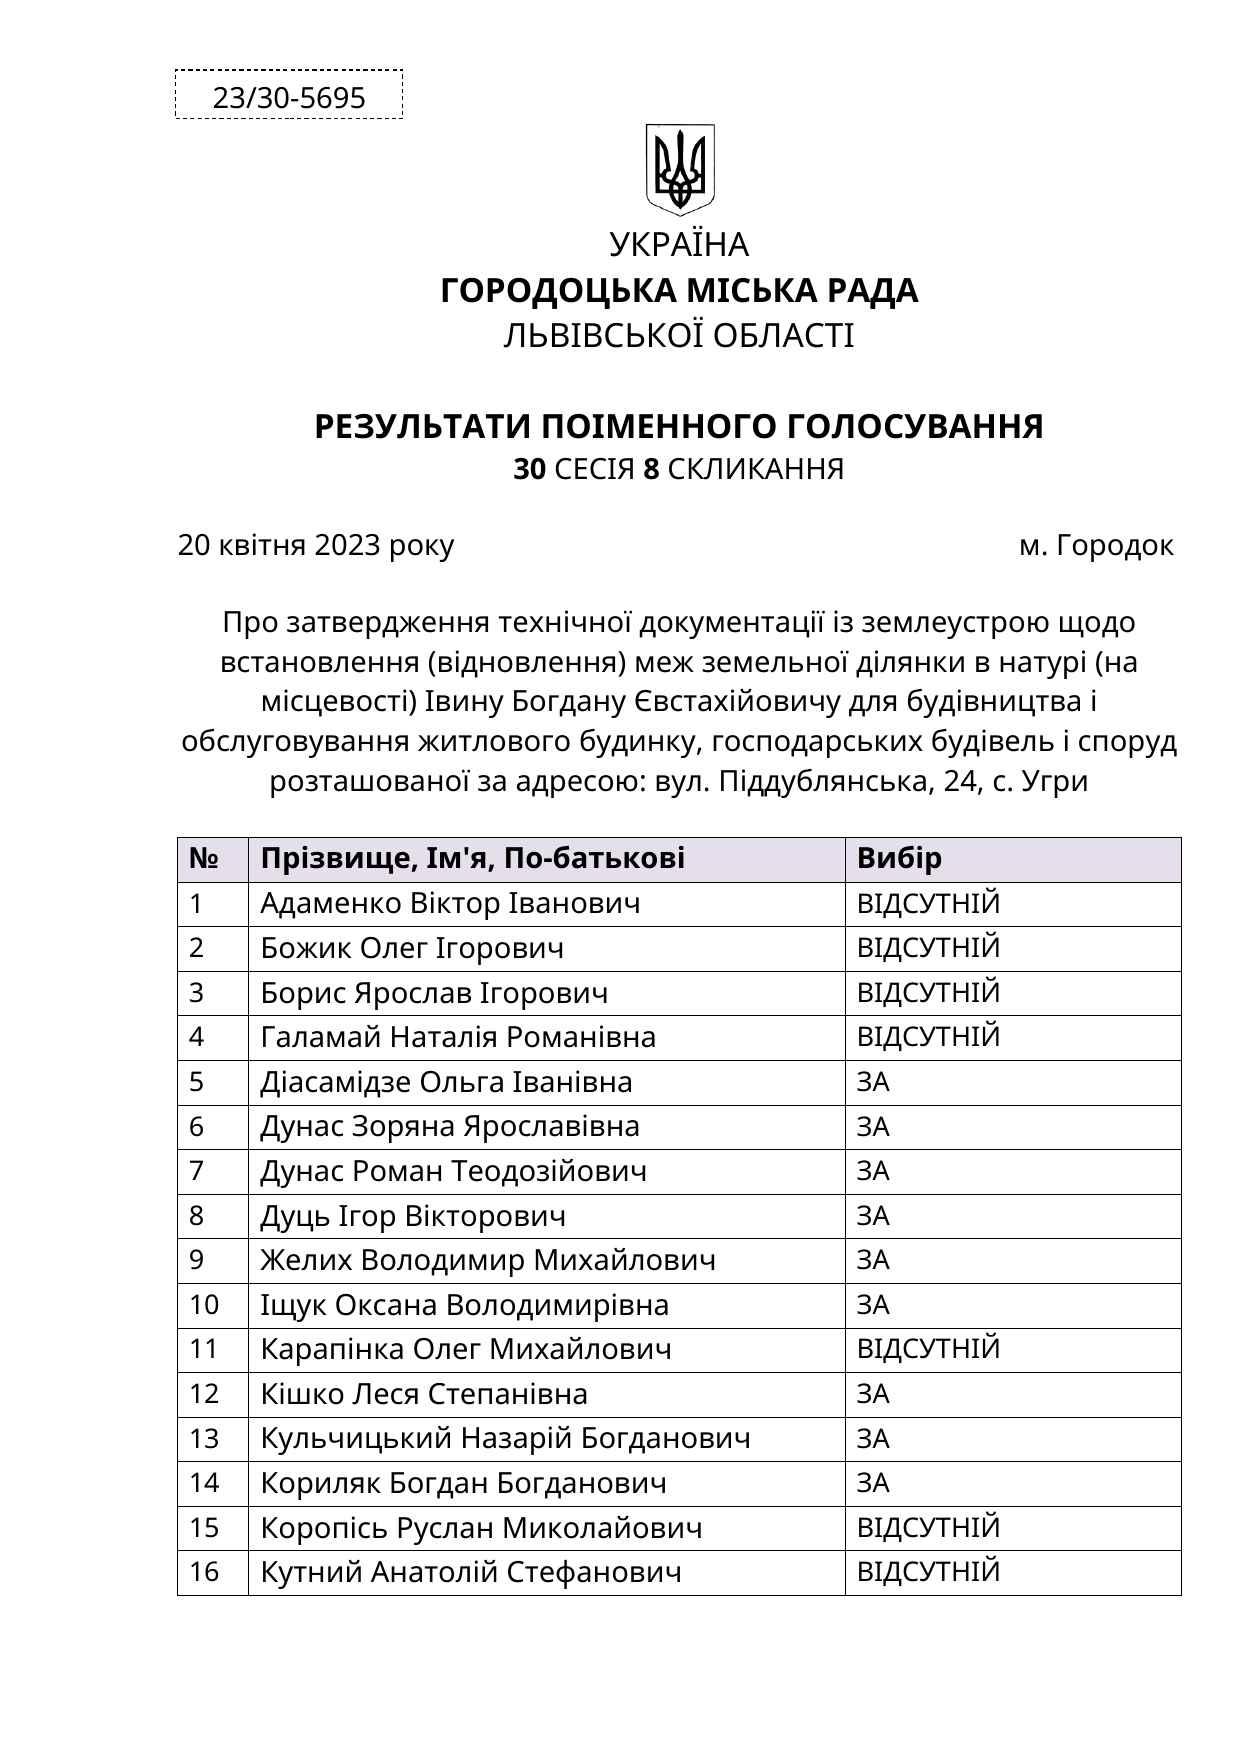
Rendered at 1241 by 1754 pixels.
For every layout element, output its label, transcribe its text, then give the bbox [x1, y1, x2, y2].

table_cell ВІДСУТНІЙ [846, 927, 1181, 971]
table_cell ЗА [846, 1239, 1181, 1283]
picture [633, 118, 726, 221]
table_cell ВІДСУТНІЙ [846, 1551, 1181, 1595]
table_cell ЗА [846, 1150, 1181, 1194]
table_cell Карапінка Олег Михайлович [249, 1329, 845, 1372]
text 20 квітня 2023 року м. Городок [177, 525, 1181, 564]
table_cell ЗА [846, 1195, 1181, 1238]
table_cell Желих Володимир Михайлович [249, 1239, 845, 1283]
table_cell Адаменко Віктор Іванович [249, 883, 845, 926]
table_cell Коропісь Руслан Миколайович [249, 1507, 845, 1550]
table_cell Кутний Анатолій Стефанович [249, 1551, 845, 1595]
table_cell Дунас Роман Теодозійович [249, 1150, 845, 1194]
table_cell Іщук Оксана Володимирівна [249, 1284, 845, 1327]
table_cell ВІДСУТНІЙ [846, 1507, 1181, 1550]
table_cell Кориляк Богдан Богданович [249, 1462, 845, 1506]
text УКРАЇНА [177, 221, 1181, 266]
table_cell Дуць Ігор Вікторович [249, 1195, 845, 1238]
table_cell Божик Олег Ігорович [249, 927, 845, 971]
table_cell 11 [178, 1329, 248, 1372]
table_cell 2 [178, 927, 248, 971]
table_cell Борис Ярослав Ігорович [249, 972, 845, 1015]
table_cell 13 [178, 1418, 248, 1461]
table_cell 5 [178, 1061, 248, 1104]
table_cell ВІДСУТНІЙ [846, 1329, 1181, 1372]
text РЕЗУЛЬТАТИ ПОІМЕННОГО ГОЛОСУВАННЯ [177, 403, 1181, 448]
table_cell 3 [178, 972, 248, 1015]
table_cell 7 [178, 1150, 248, 1194]
table_header № [178, 838, 248, 882]
table_cell 4 [178, 1016, 248, 1060]
table_header Вибір [846, 838, 1181, 882]
table_cell 9 [178, 1239, 248, 1283]
text Про затвердження технічної документації із землеустрою щодо встановлення (відновлення) меж земельної ділянки в натурі (на місцевості) Івину Богдану Євстахійовичу для будівництва і обслуговування житлового будинку, господарських будівель і споруд розташованої за адресою: вул. Піддублянська, 24, с. Угри [177, 601, 1181, 800]
table_cell ВІДСУТНІЙ [846, 1016, 1181, 1060]
table_cell 10 [178, 1284, 248, 1327]
table_cell 14 [178, 1462, 248, 1506]
table_header Прізвище, Ім'я, По-батькові [249, 838, 845, 882]
table_cell Діасамідзе Ольга Іванівна [249, 1061, 845, 1104]
table_cell Галамай Наталія Романівна [249, 1016, 845, 1060]
table_cell 16 [178, 1551, 248, 1595]
table_cell Дунас Зоряна Ярославівна [249, 1106, 845, 1149]
table_cell ЗА [846, 1284, 1181, 1327]
table_cell Кішко Леся Степанівна [249, 1373, 845, 1417]
table_cell ЗА [846, 1373, 1181, 1417]
table_cell ЗА [846, 1061, 1181, 1104]
table_cell 6 [178, 1106, 248, 1149]
table_cell 1 [178, 883, 248, 926]
table_cell ЗА [846, 1418, 1181, 1461]
table_cell 15 [178, 1507, 248, 1550]
table_cell Кульчицький Назарій Богданович [249, 1418, 845, 1461]
text ЛЬВІВСЬКОЇ ОБЛАСТІ [177, 312, 1181, 357]
text 30 СЕСІЯ 8 СКЛИКАННЯ [177, 448, 1181, 488]
table_cell ВІДСУТНІЙ [846, 883, 1181, 926]
text ГОРОДОЦЬКА МІСЬКА РАДА [177, 266, 1181, 312]
table_cell 12 [178, 1373, 248, 1417]
table_cell ЗА [846, 1106, 1181, 1149]
table_cell ВІДСУТНІЙ [846, 972, 1181, 1015]
table_cell ЗА [846, 1462, 1181, 1506]
table_cell 8 [178, 1195, 248, 1238]
